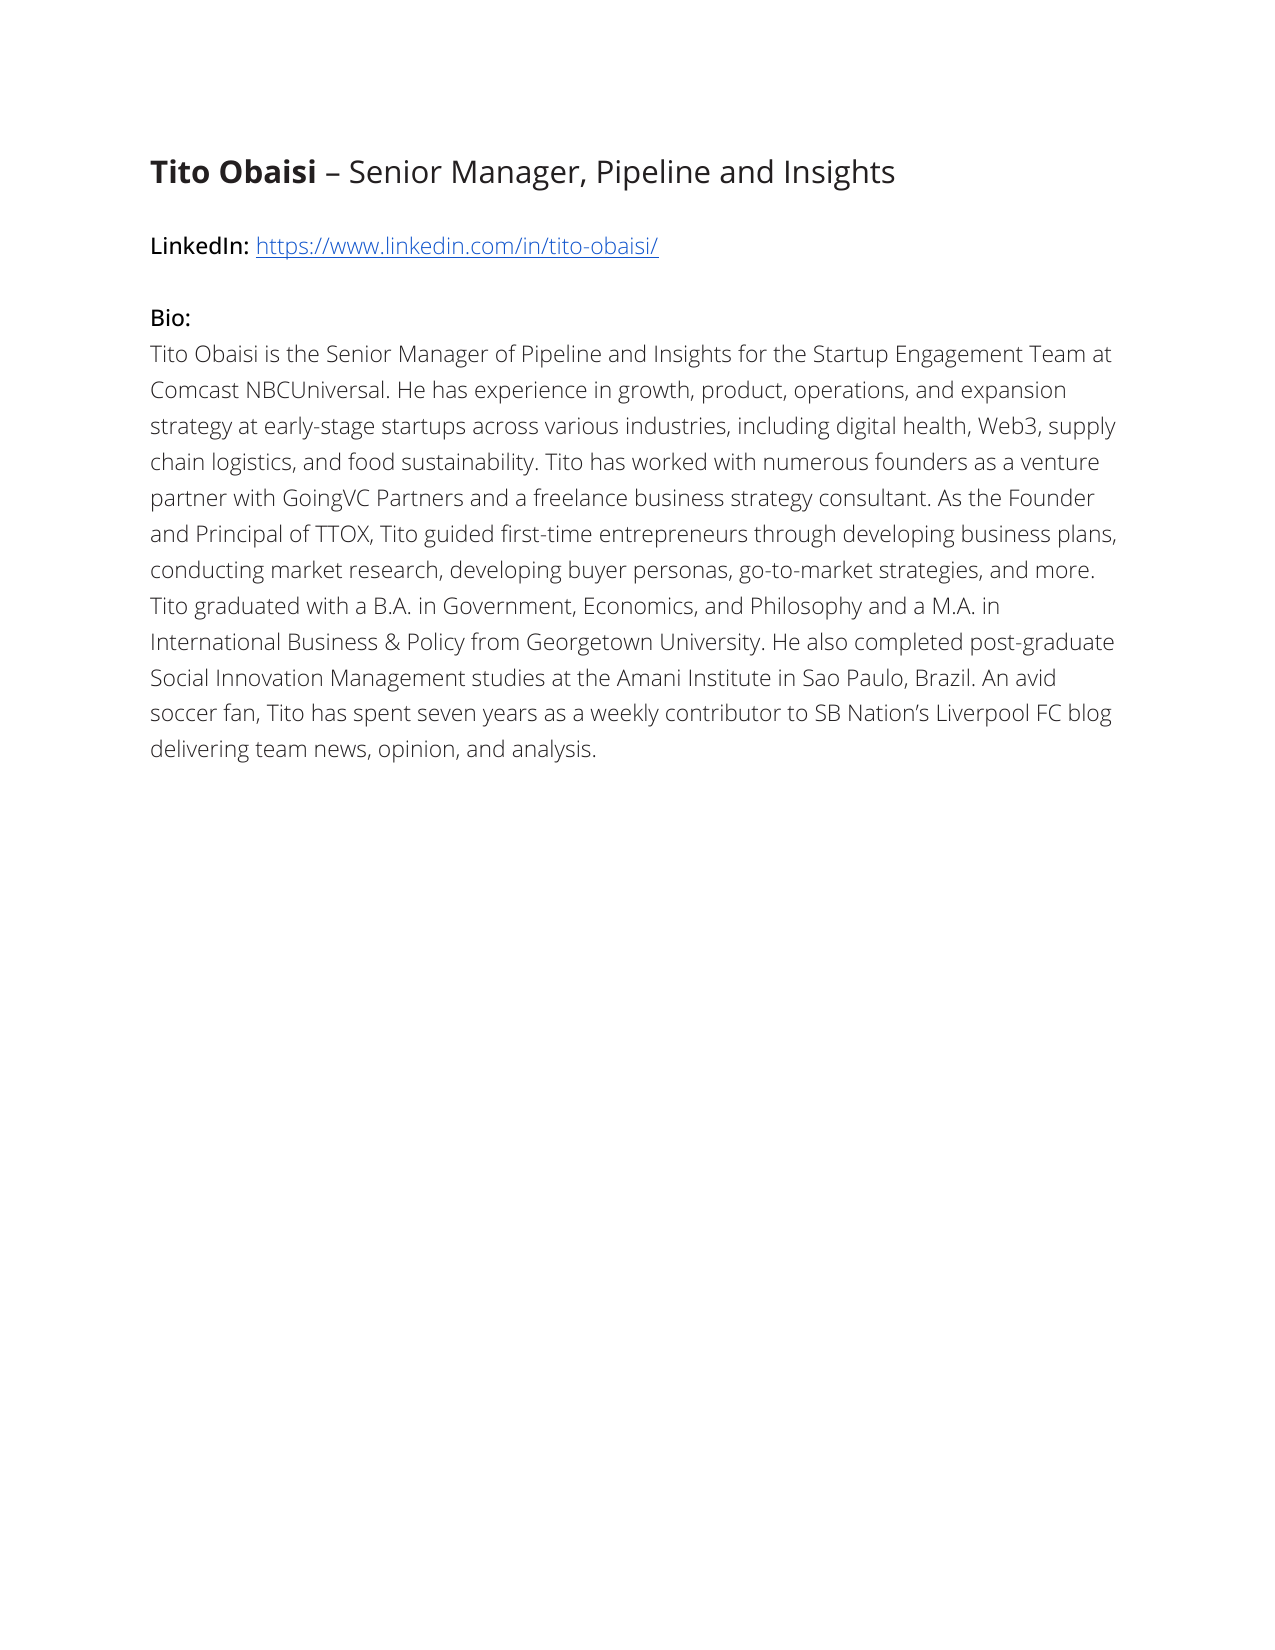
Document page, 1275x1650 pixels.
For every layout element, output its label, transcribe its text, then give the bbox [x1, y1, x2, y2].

text LinkedIn: https://www.linkedin.com/in/tito-obaisi/ [150, 230, 1125, 261]
text Tito Obaisi is the Senior Manager of Pipeline and Insights for the Startup Engagement Team at Comcast NBCUniversal. He has experience in growth, product, operations, and expansion strategy at early-stage startups across various industries, including digital health, Web3, supply chain logistics, and food sustainability. Tito has worked with numerous founders as a venture partner with GoingVC Partners and a freelance business strategy consultant. As the Founder and Principal of TTOX, Tito guided first-time entrepreneurs through developing business plans, conducting market research, developing buyer personas, go-to-market strategies, and more. Tito graduated with a B.A. in Government, Economics, and Philosophy and a M.A. in International Business & Policy from Georgetown University. He also completed post-graduate Social Innovation Management studies at the Amani Institute in Sao Paulo, Brazil. An avid soccer fan, Tito has spent seven years as a weekly contributor to SB Nation’s Liverpool FC blog delivering team news, opinion, and analysis. [150, 338, 1125, 764]
subtitle Tito Obaisi – Senior Manager, Pipeline and Insights [150, 150, 1125, 193]
text Bio: [150, 302, 1125, 333]
